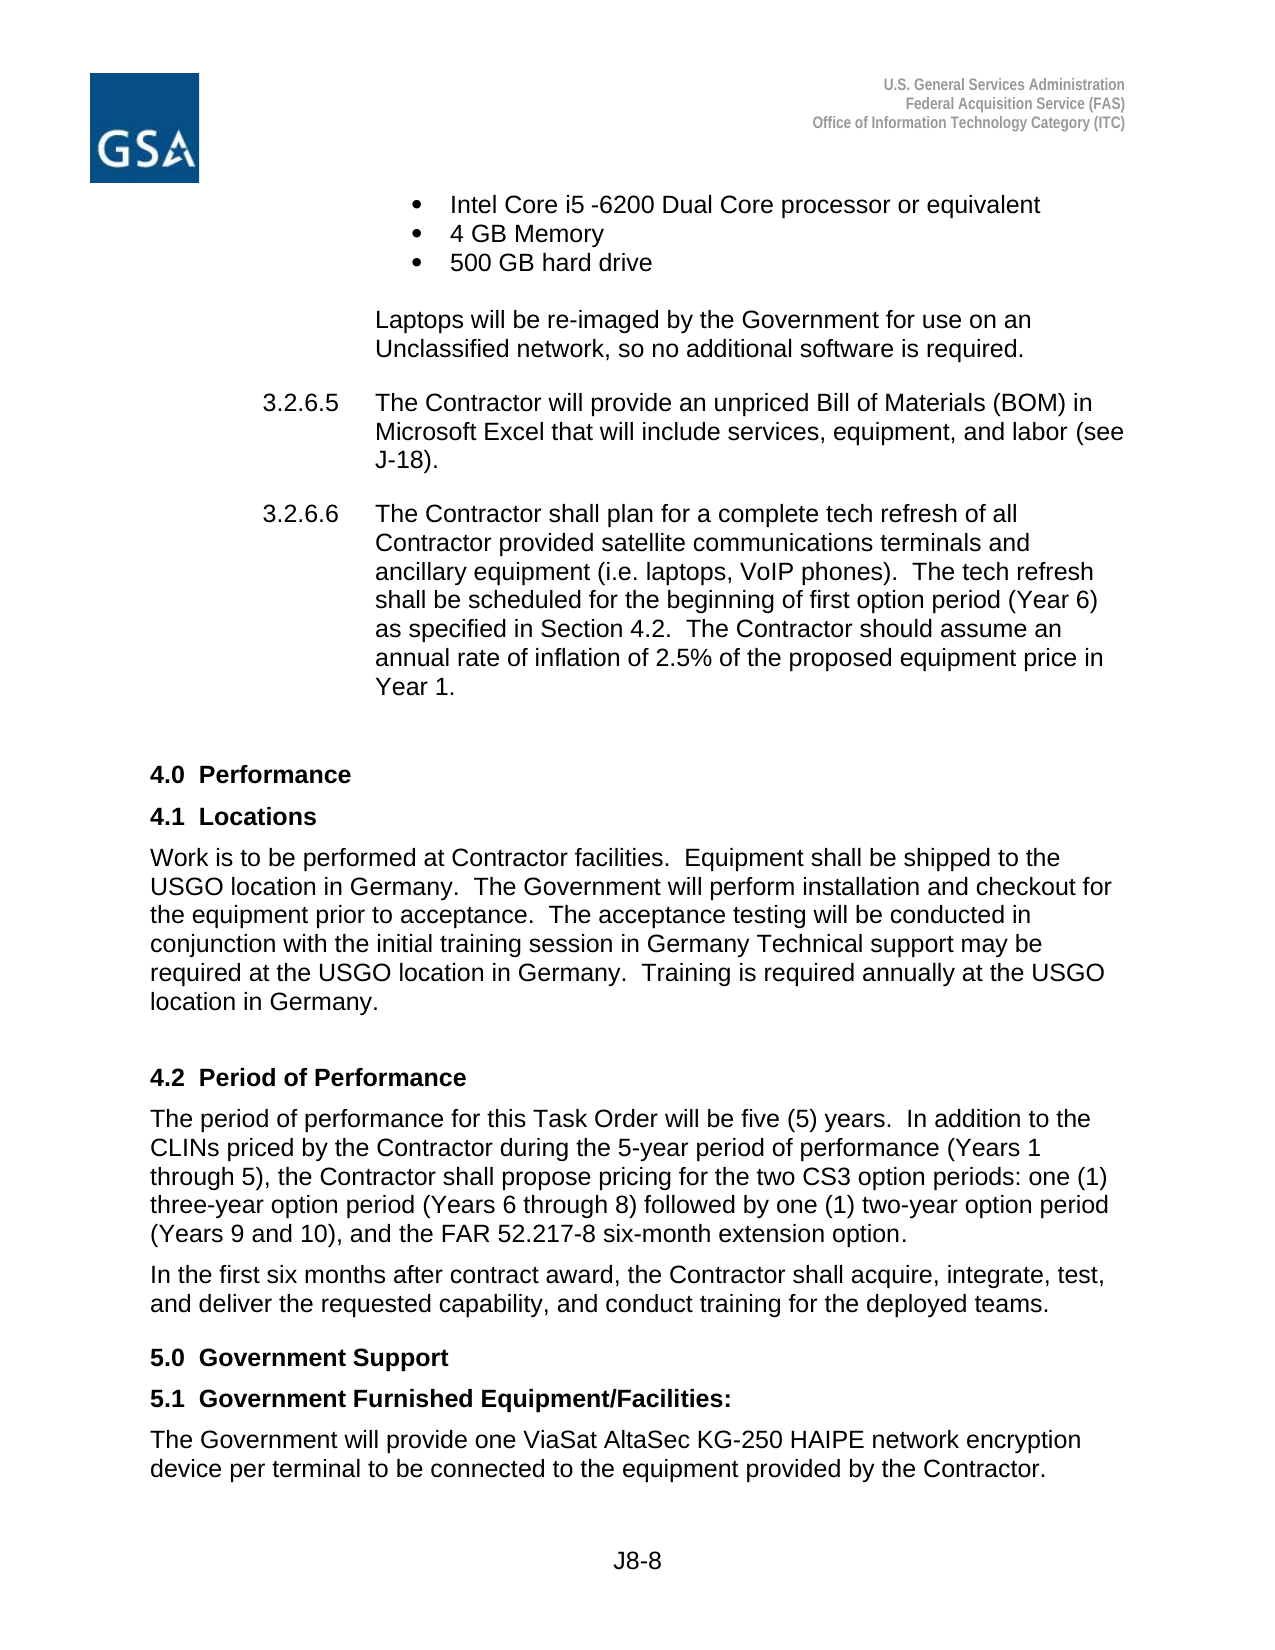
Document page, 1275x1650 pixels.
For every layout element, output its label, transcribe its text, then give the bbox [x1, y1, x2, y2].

subtitle The period of performance for this Task Order will be five (5) years. In addition to the CLINs priced by the Contractor during the 5-year period of performance (Years 1 through 5), the Contractor shall propose pricing for the two CS3 option periods: one (1) three-year option period (Years 6 through 8) followed by one (1) two-year option period (Years 9 and 10), and the FAR 52.217-8 six-month extension option. [150, 1104, 1125, 1248]
subtitle Locations [150, 802, 1125, 830]
subtitle 3.2.6.6 The Contractor shall plan for a complete tech refresh of all Contractor provided satellite communications terminals and ancillary equipment (i.e. laptops, VoIP phones). The tech refresh shall be scheduled for the beginning of first option period (Year 6) as specified in Section 4.2. The Contractor should assume an annual rate of inflation of 2.5% of the proposed equipment price in Year 1. [262, 499, 1125, 700]
subtitle Period of Performance [150, 1063, 1125, 1092]
picture [90, 73, 200, 183]
subtitle Government Furnished Equipment/Facilities: [150, 1384, 1125, 1413]
subtitle 3.2.6.5 The Contractor will provide an unpriced Bill of Materials (BOM) in Microsoft Excel that will include services, equipment, and labor (see J-18). [262, 388, 1125, 474]
list 4 GB Memory [412, 219, 1125, 248]
subtitle Performance [150, 760, 1125, 789]
subtitle The Government will provide one ViaSat AltaSec KG-250 HAIPE network encryption device per terminal to be connected to the equipment provided by the Contractor. [150, 1425, 1125, 1483]
text Laptops will be re-imaged by the Government for use on an Unclassified network, so no additional software is required. [375, 305, 1125, 363]
subtitle In the first six months after contract award, the Contractor shall acquire, integrate, test, and deliver the requested capability, and conduct training for the deployed teams. [150, 1260, 1125, 1318]
subtitle Government Support [150, 1343, 1125, 1372]
subtitle Work is to be performed at Contractor facilities. Equipment shall be shipped to the USGO location in Germany. The Government will perform installation and checkout for the equipment prior to acceptance. The acceptance testing will be conducted in conjunction with the initial training session in Germany Technical support may be required at the USGO location in Germany. Training is required annually at the USGO location in Germany. [150, 843, 1125, 1015]
list Intel Core i5 -6200 Dual Core processor or equivalent [412, 190, 1125, 219]
list 500 GB hard drive [412, 248, 1125, 277]
